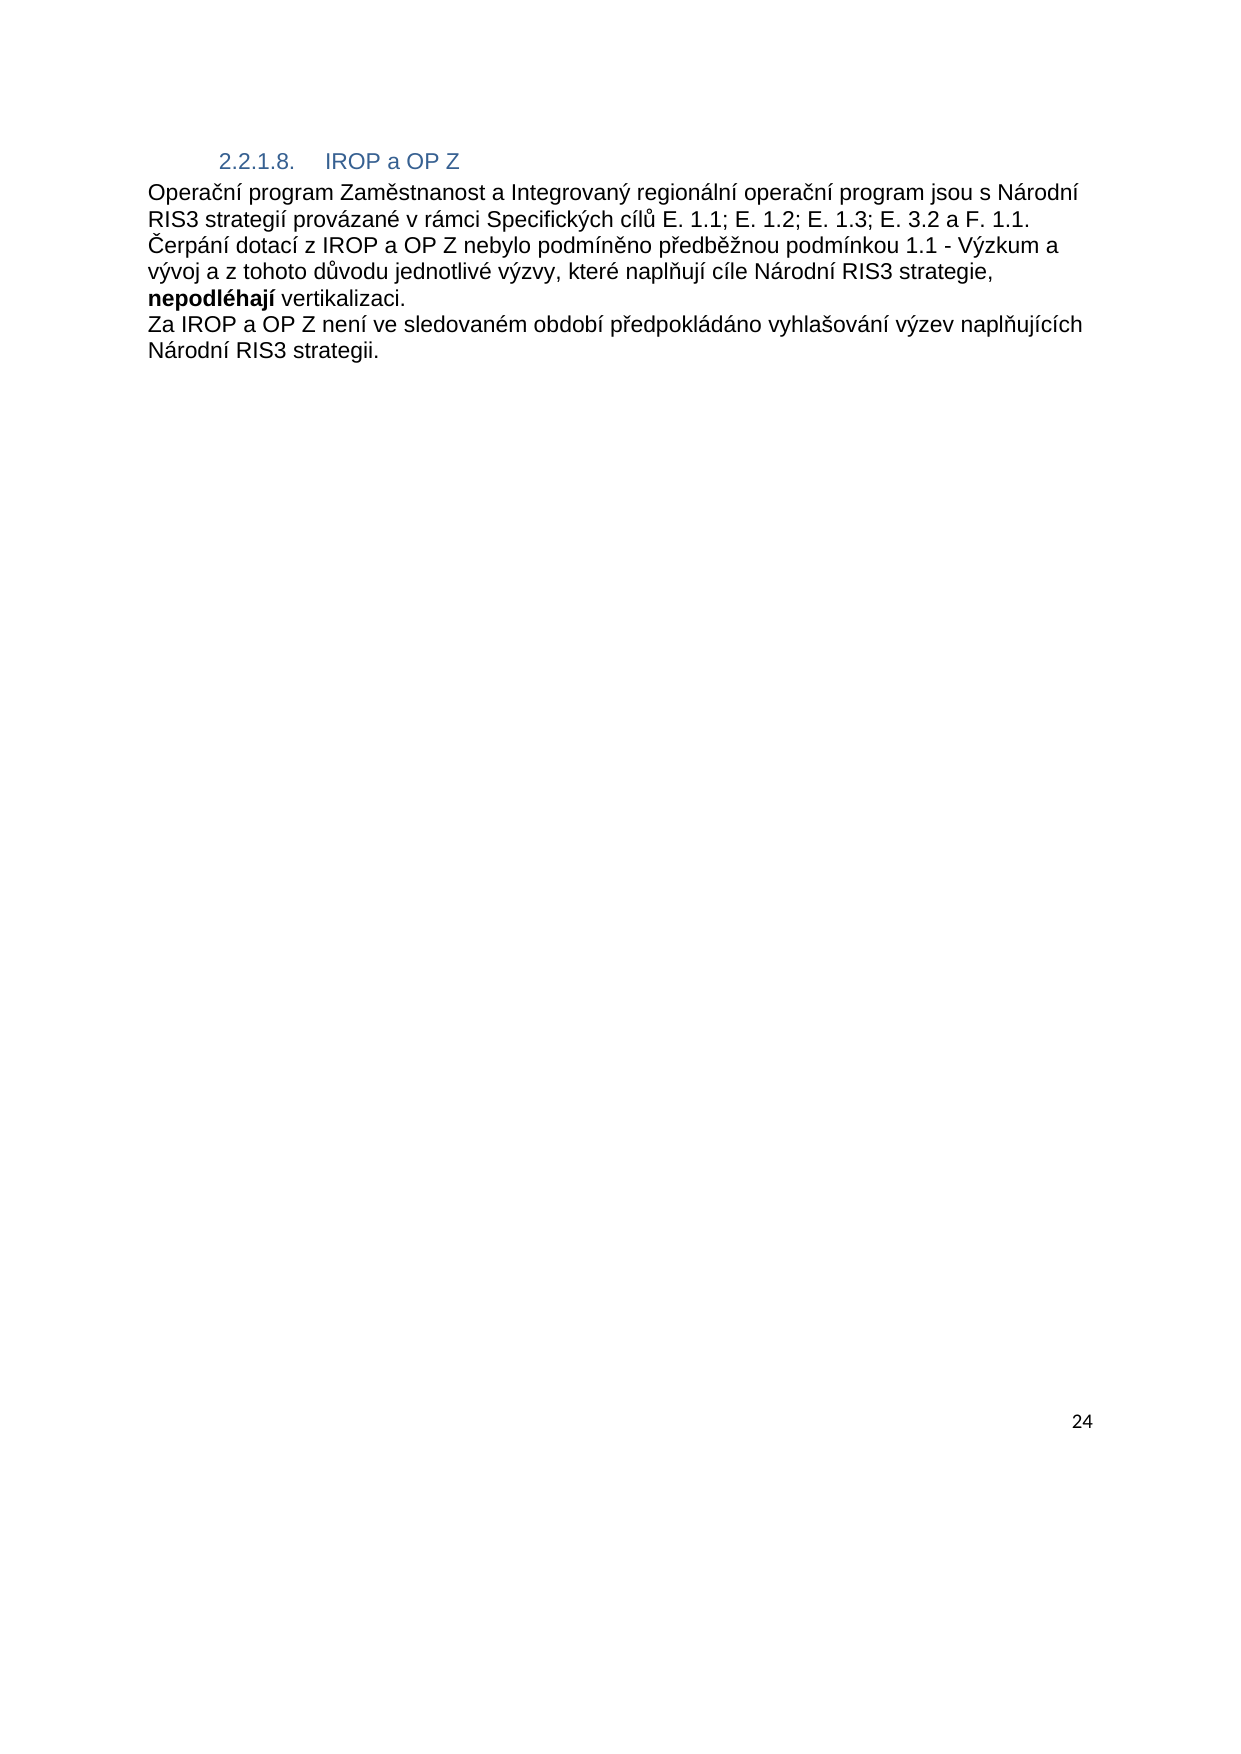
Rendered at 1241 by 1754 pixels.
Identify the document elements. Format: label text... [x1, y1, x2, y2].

subtitle IROP a OP Z [295, 148, 1093, 174]
text Za IROP a OP Z není ve sledovaném období předpokládáno vyhlašování výzev naplňujících Národní RIS3 strategii. [148, 311, 1093, 364]
text Operační program Zaměstnanost a Integrovaný regionální operační program jsou s Národní RIS3 strategií provázané v rámci Specifických cílů E. 1.1; E. 1.2; E. 1.3; E. 3.2 a F. 1.1. Čerpání dotací z IROP a OP Z nebylo podmíněno předběžnou podmínkou 1.1 - Výzkum a vývoj a z tohoto důvodu jednotlivé výzvy, které naplňují cíle Národní RIS3 strategie, nepodléhají vertikalizaci. [148, 179, 1093, 311]
